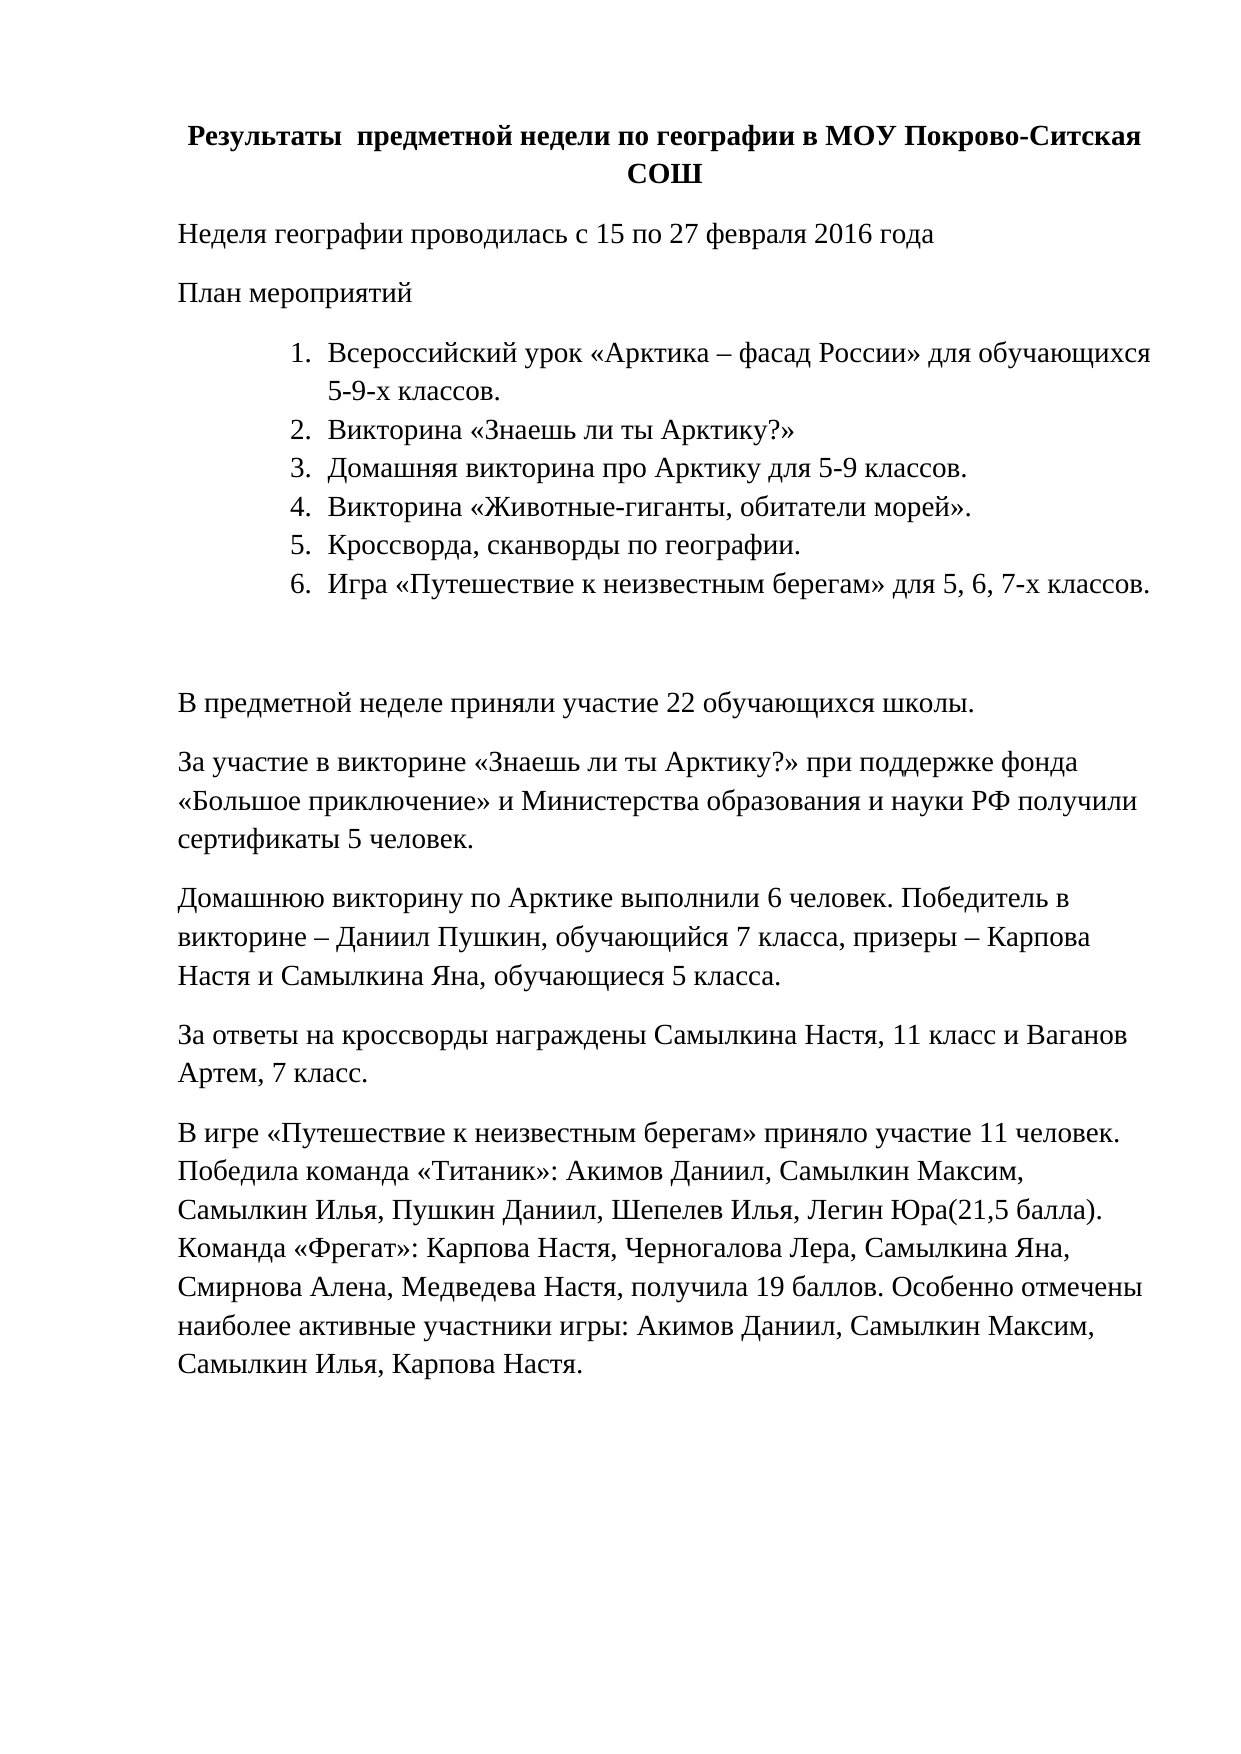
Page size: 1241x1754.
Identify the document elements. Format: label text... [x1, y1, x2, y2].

text В предметной неделе приняли участие 22 обучающихся школы. [177, 685, 1152, 718]
list Домашняя викторина про Арктику для 5-9 классов. [290, 450, 1152, 484]
list Викторина «Животные-гиганты, обитатели морей». [290, 489, 1152, 522]
text За участие в викторине «Знаешь ли ты Арктику?» при поддержке фонда «Большое приключение» и Министерства образования и науки РФ получили сертификаты 5 человек. [177, 744, 1152, 855]
list Всероссийский урок «Арктика – фасад России» для обучающихся 5-9-х классов. [290, 335, 1152, 407]
list Кроссворда, сканворды по географии. [290, 527, 1152, 561]
list Игра «Путешествие к неизвестным берегам» для 5, 6, 7-х классов. [290, 566, 1152, 599]
list Викторина «Знаешь ли ты Арктику?» [290, 412, 1152, 445]
text В игре «Путешествие к неизвестным берегам» приняло участие 11 человек. Победила команда «Титаник»: Акимов Даниил, Самылкин Максим, Самылкин Илья, Пушкин Даниил, Шепелев Илья, Легин Юра(21,5 балла). Команда «Фрегат»: Карпова Настя, Черногалова Лера, Самылкина Яна, Смирнова Алена, Медведева Настя, получила 19 баллов. Особенно отмечены наиболее активные участники игры: Акимов Даниил, Самылкин Максим, Самылкин Илья, Карпова Настя. [177, 1115, 1152, 1380]
text Неделя географии проводилась с 15 по 27 февраля 2016 года [177, 216, 1152, 249]
text За ответы на кроссворды награждены Самылкина Настя, 11 класс и Ваганов Артем, 7 класс. [177, 1017, 1152, 1089]
text Домашнюю викторину по Арктике выполнили 6 человек. Победитель в викторине – Даниил Пушкин, обучающийся 7 класса, призеры – Карпова Настя и Самылкина Яна, обучающиеся 5 класса. [177, 881, 1152, 991]
text План мероприятий [177, 275, 1152, 309]
text Результаты предметной недели по географии в МОУ Покрово-Ситская СОШ [177, 118, 1152, 190]
